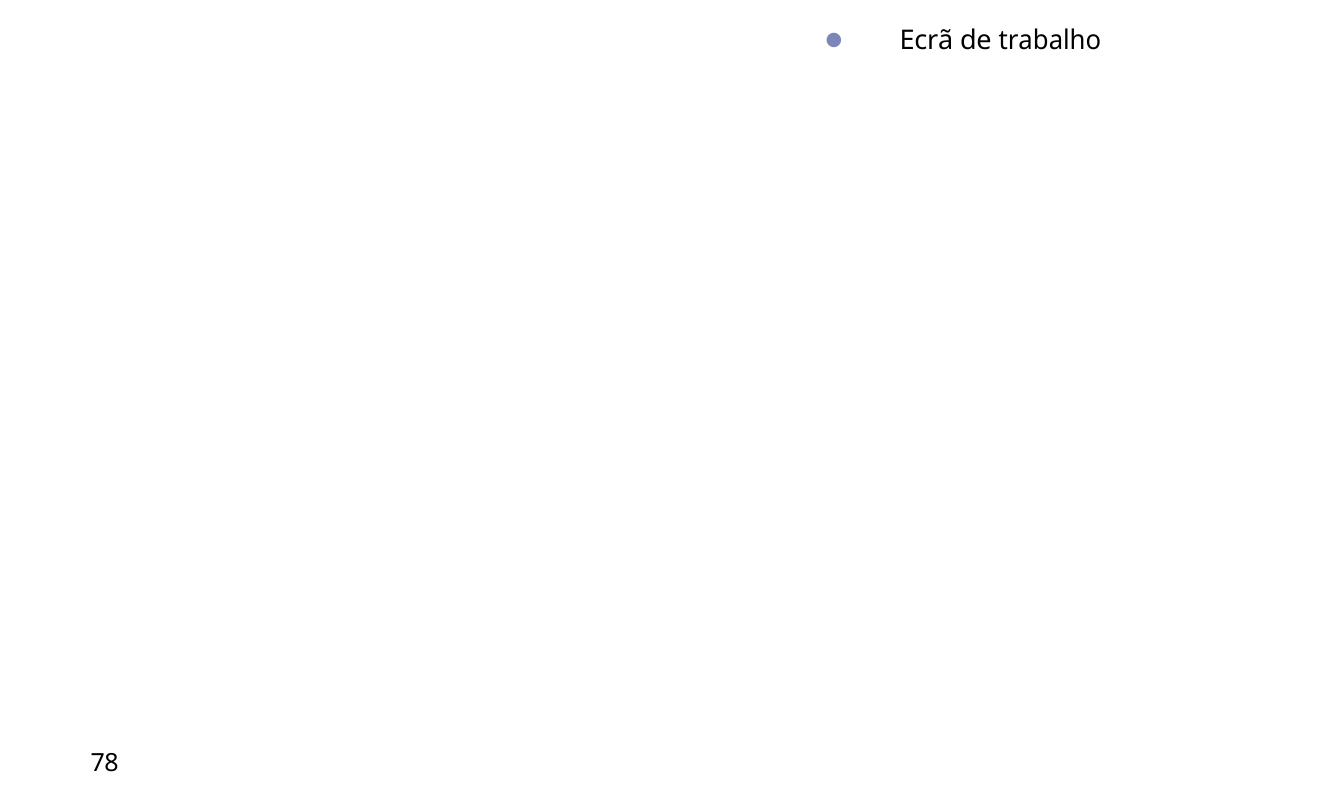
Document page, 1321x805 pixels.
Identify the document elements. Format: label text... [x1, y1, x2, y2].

list Ecrã de trabalho [27, 21, 1101, 58]
